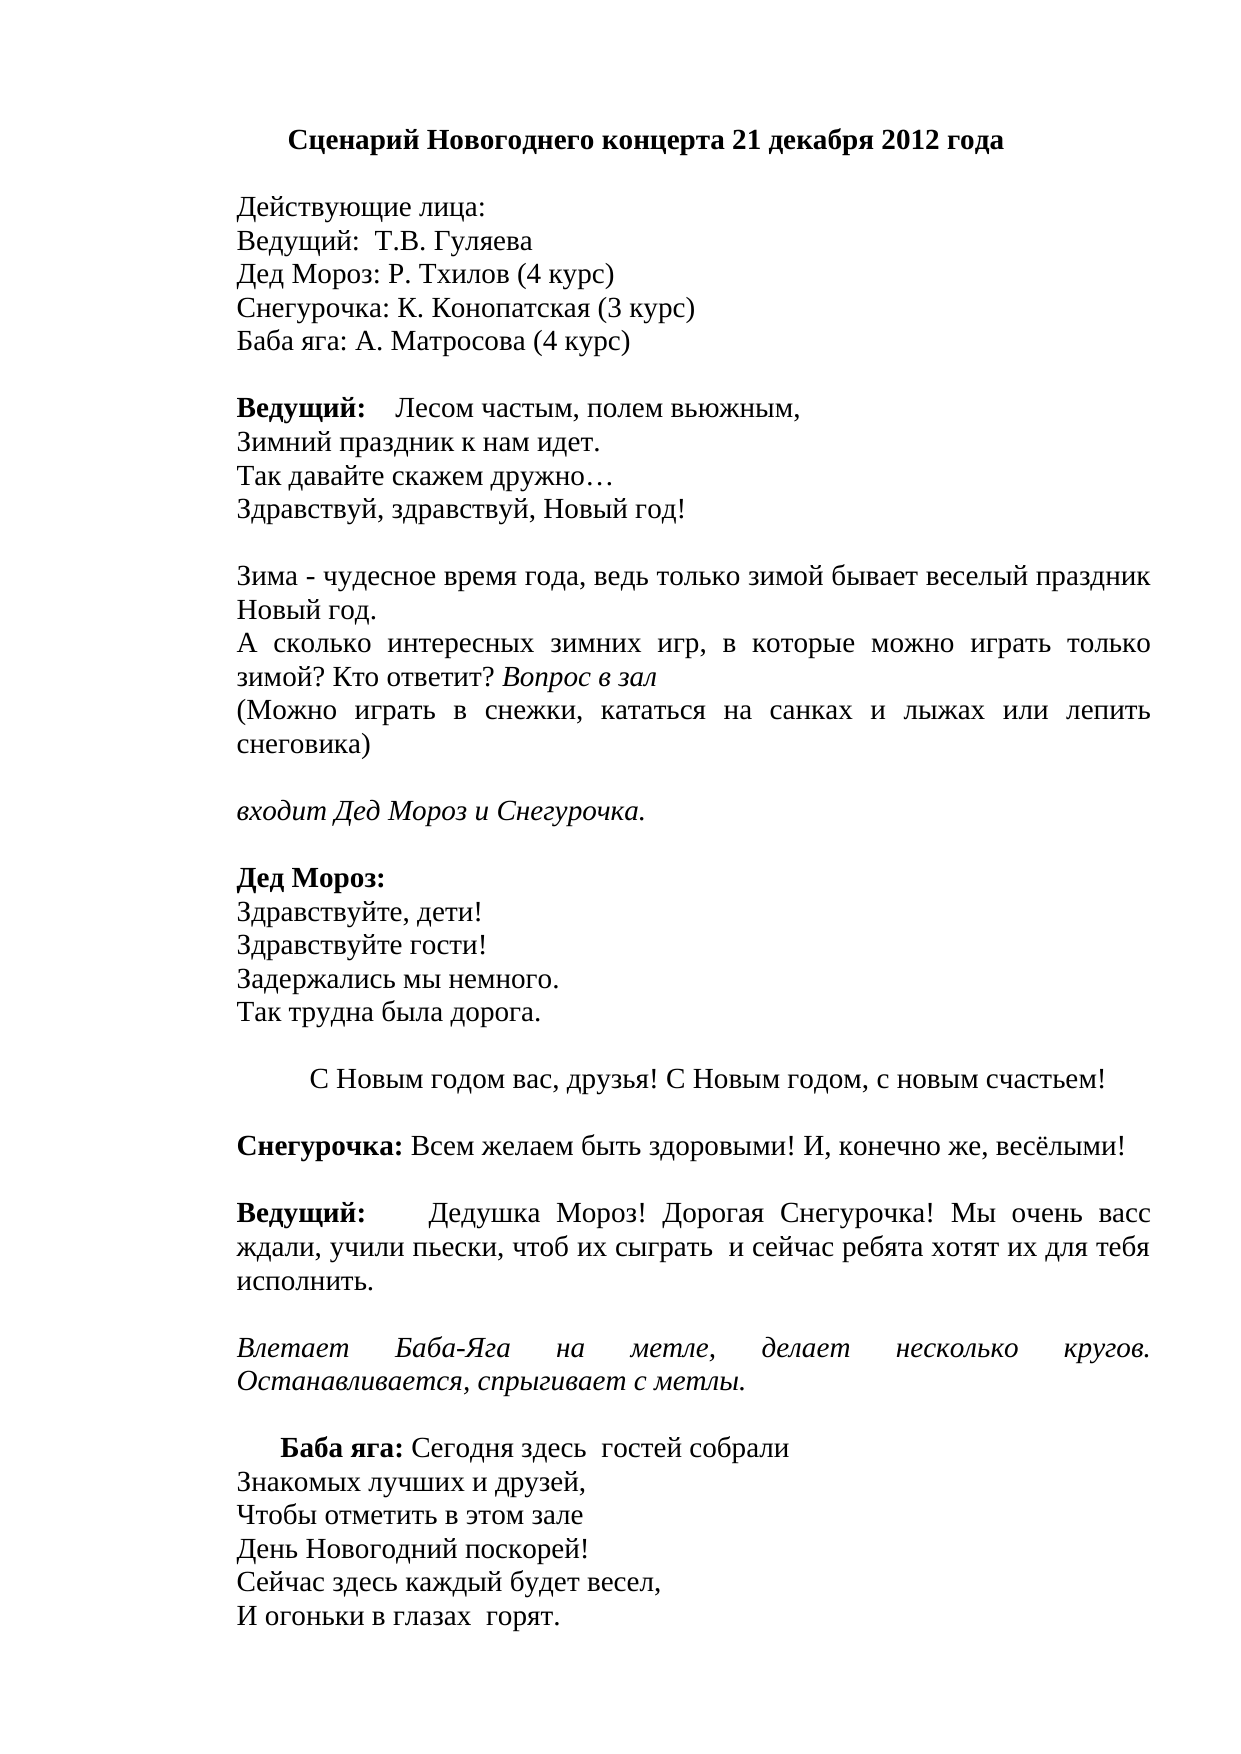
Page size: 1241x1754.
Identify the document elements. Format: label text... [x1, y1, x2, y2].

text Снегурочка: Всем желаем быть здоровыми! И, конечно же, весёлыми! [236, 1128, 1152, 1162]
text Дед Мороз: [236, 860, 1152, 894]
text Здравствуйте гости! [236, 927, 1152, 961]
text Баба яга: Сегодня здесь гостей собрали [236, 1430, 1152, 1464]
text Здравствуйте, дети! [236, 894, 1152, 927]
text Дед Мороз: Р. Тхилов (4 курс) [236, 256, 1152, 290]
text Баба яга: А. Матросова (4 курс) [236, 323, 1152, 357]
text Зима - чудесное время года, ведь только зимой бывает веселый праздник Новый год. [236, 558, 1152, 625]
text А сколько интересных зимних игр, в которые можно играть только зимой? Кто ответит? Вопрос в зал [236, 625, 1152, 692]
text День Новогодний поскорей! [236, 1531, 1152, 1564]
text Задержались мы немного. [236, 961, 1152, 994]
text И огоньки в глазах горят. [236, 1598, 1152, 1632]
text Так давайте скажем дружно… [236, 458, 1152, 491]
text Сценарий Новогоднего концерта 21 декабря 2012 года [236, 122, 1152, 156]
text Знакомых лучших и друзей, [236, 1464, 1152, 1497]
text Действующие лица: [236, 189, 1152, 223]
text Зимний праздник к нам идет. [236, 424, 1152, 458]
text Снегурочка: К. Конопатская (3 курс) [236, 290, 1152, 323]
text Влетает Баба-Яга на метле, делает несколько кругов. Останавливается, спрыгивает с метлы. [236, 1330, 1152, 1397]
text Чтобы отметить в этом зале [236, 1497, 1152, 1531]
text Сейчас здесь каждый будет весел, [236, 1564, 1152, 1598]
text (Можно играть в снежки, кататься на санках и лыжах или лепить снеговика) [236, 692, 1152, 759]
text Здравствуй, здравствуй, Новый год! [236, 491, 1152, 525]
text С Новым годом вас, друзья! С Новым годом, с новым счастьем! [236, 1061, 1152, 1095]
text Ведущий: Дедушка Мороз! Дорогая Снегурочка! Мы очень васс ждали, учили пьески, чтоб их сыграть и сейчас ребята хотят их для тебя исполнить. [236, 1196, 1152, 1296]
text Ведущий: Т.В. Гуляева [236, 223, 1152, 256]
text Ведущий: Лесом частым, полем вьюжным, [236, 391, 1152, 424]
text входит Дед Мороз и Снегурочка. [236, 793, 1152, 827]
text Так трудна была дорога. [236, 994, 1152, 1028]
